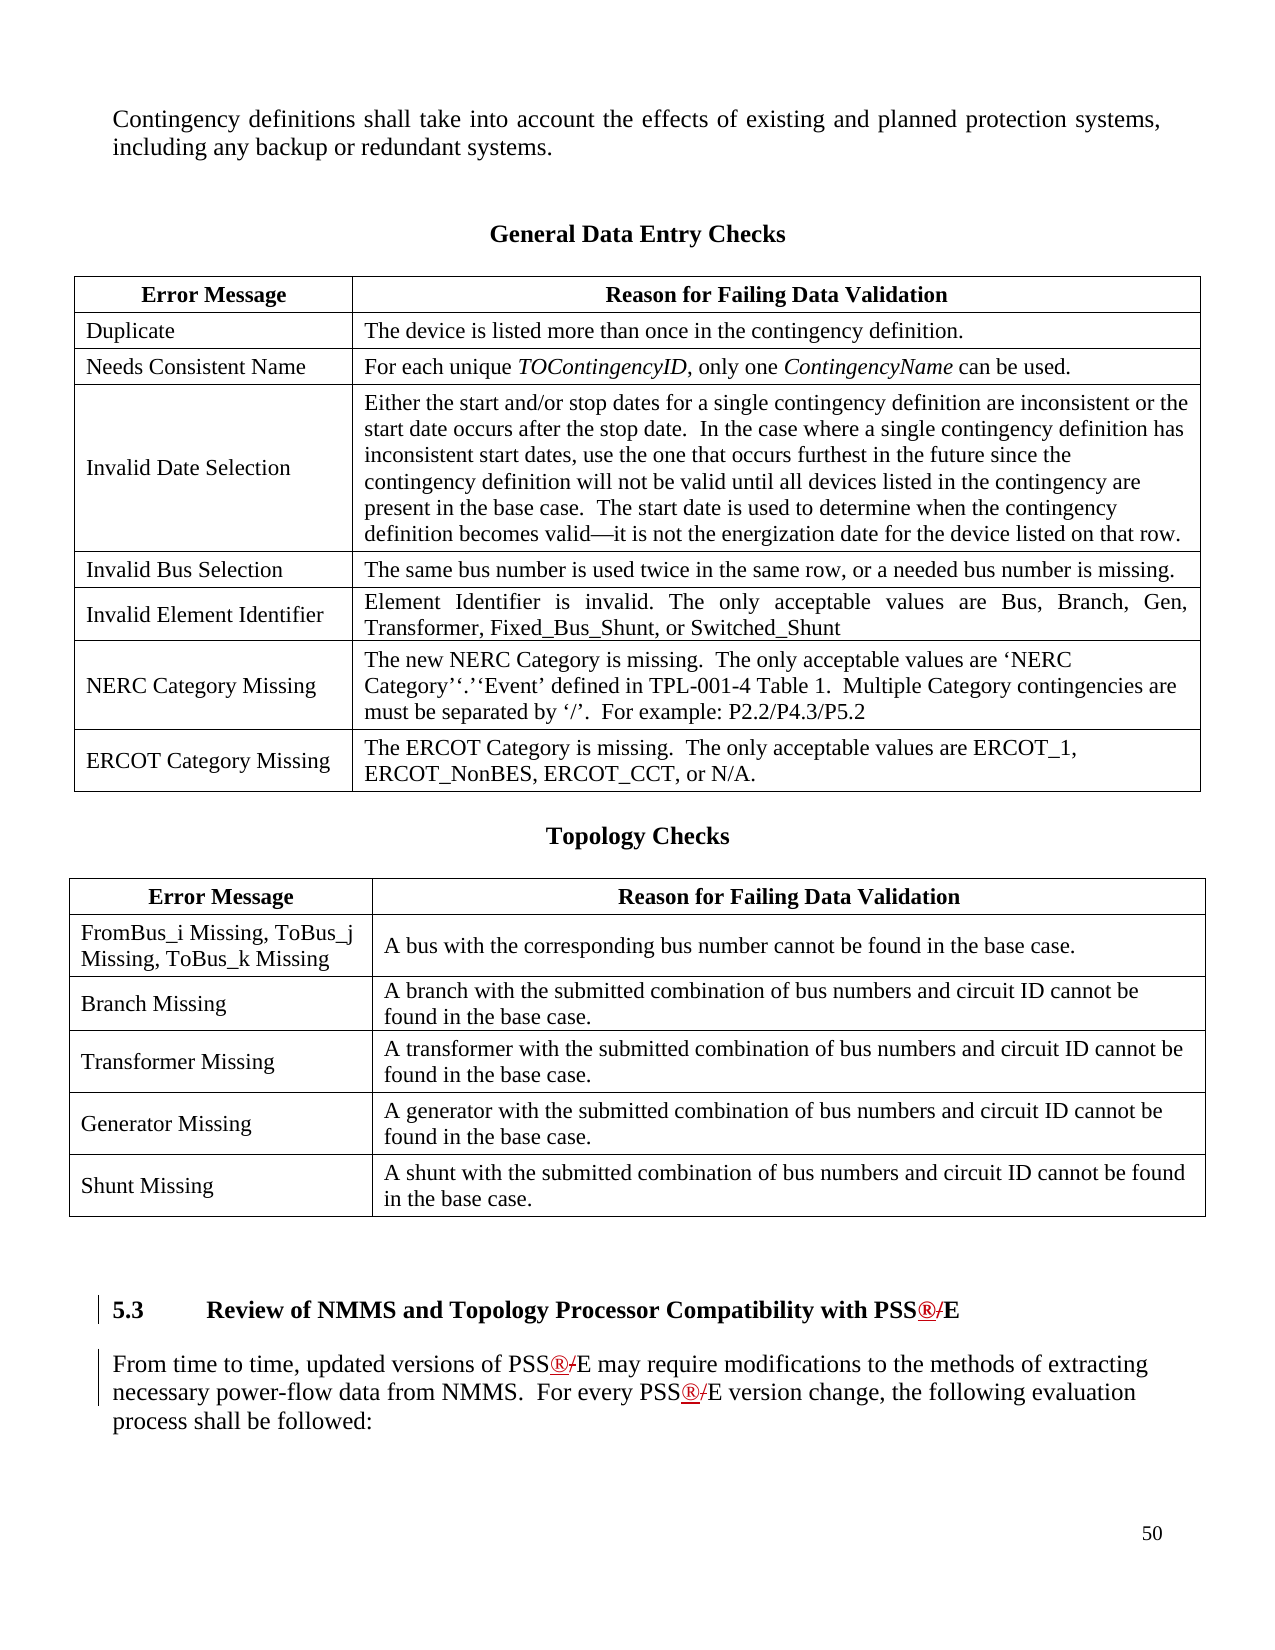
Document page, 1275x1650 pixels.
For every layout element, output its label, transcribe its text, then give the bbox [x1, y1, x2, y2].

text From time to time, updated versions of PSSE may require modifications to the methods of extracting necessary power-flow data from NMMS. For every PSSE version change, the following evaluation process shall be followed: [112, 1349, 1162, 1435]
table_cell Transformer Missing [70, 1031, 372, 1092]
table_cell The ERCOT Category is missing. The only acceptable values are ERCOT_1, ERCOT_NonBES, ERCOT_CCT, or N/A. [353, 730, 1200, 791]
text Contingency definitions shall take into account the effects of existing and planned protection systems, including any backup or redundant systems. [112, 104, 1162, 161]
text Topology Checks [112, 821, 1162, 849]
table_header Error Message [70, 879, 372, 914]
table_cell For each unique TOContingencyID, only one ContingencyName can be used. [353, 349, 1200, 383]
table_cell A shunt with the submitted combination of bus numbers and circuit ID cannot be found in the base case. [373, 1155, 1205, 1216]
table_header Reason for Failing Data Validation [353, 277, 1200, 312]
table_header Reason for Failing Data Validation [373, 879, 1205, 914]
table_cell Invalid Element Identifier [75, 588, 352, 640]
table_cell Duplicate [75, 313, 352, 348]
text General Data Entry Checks [112, 219, 1162, 247]
text 5.3 Review of NMMS and Topology Processor Compatibility with PSSE [112, 1295, 1162, 1324]
table_cell The new NERC Category is missing. The only acceptable values are ‘NERC Category’‘.’‘Event’ defined in TPL-001-4 Table 1. Multiple Category contingencies are must be separated by ‘/’. For example: P2.2/P4.3/P5.2 [353, 641, 1200, 729]
table_cell The same bus number is used twice in the same row, or a needed bus number is missing. [353, 552, 1200, 587]
table_cell Either the start and/or stop dates for a single contingency definition are inconsistent or the start date occurs after the stop date. In the case where a single contingency definition has inconsistent start dates, use the one that occurs furthest in the future since the contingency definition will not be valid until all devices listed in the contingency are present in the base case. The start date is used to determine when the contingency definition becomes valid—it is not the energization date for the device listed on that row. [353, 385, 1200, 551]
table_cell A branch with the submitted combination of bus numbers and circuit ID cannot be found in the base case. [373, 977, 1205, 1030]
table_header Error Message [75, 277, 352, 312]
table_cell Element Identifier is invalid. The only acceptable values are Bus, Branch, Gen, Transformer, Fixed_Bus_Shunt, or Switched_Shunt [353, 588, 1200, 640]
table_cell Invalid Date Selection [75, 385, 352, 551]
table_cell FromBus_i Missing, ToBus_j Missing, ToBus_k Missing [70, 915, 372, 976]
table_cell Needs Consistent Name [75, 349, 352, 383]
table_cell Branch Missing [70, 977, 372, 1030]
table_cell Shunt Missing [70, 1155, 372, 1216]
table_cell Generator Missing [70, 1093, 372, 1154]
table_cell A bus with the corresponding bus number cannot be found in the base case. [373, 915, 1205, 976]
table_cell Invalid Bus Selection [75, 552, 352, 587]
table_cell ERCOT Category Missing [75, 730, 352, 791]
table_cell A generator with the submitted combination of bus numbers and circuit ID cannot be found in the base case. [373, 1093, 1205, 1154]
table_cell NERC Category Missing [75, 641, 352, 729]
table_cell A transformer with the submitted combination of bus numbers and circuit ID cannot be found in the base case. [373, 1031, 1205, 1092]
table_cell The device is listed more than once in the contingency definition. [353, 313, 1200, 348]
